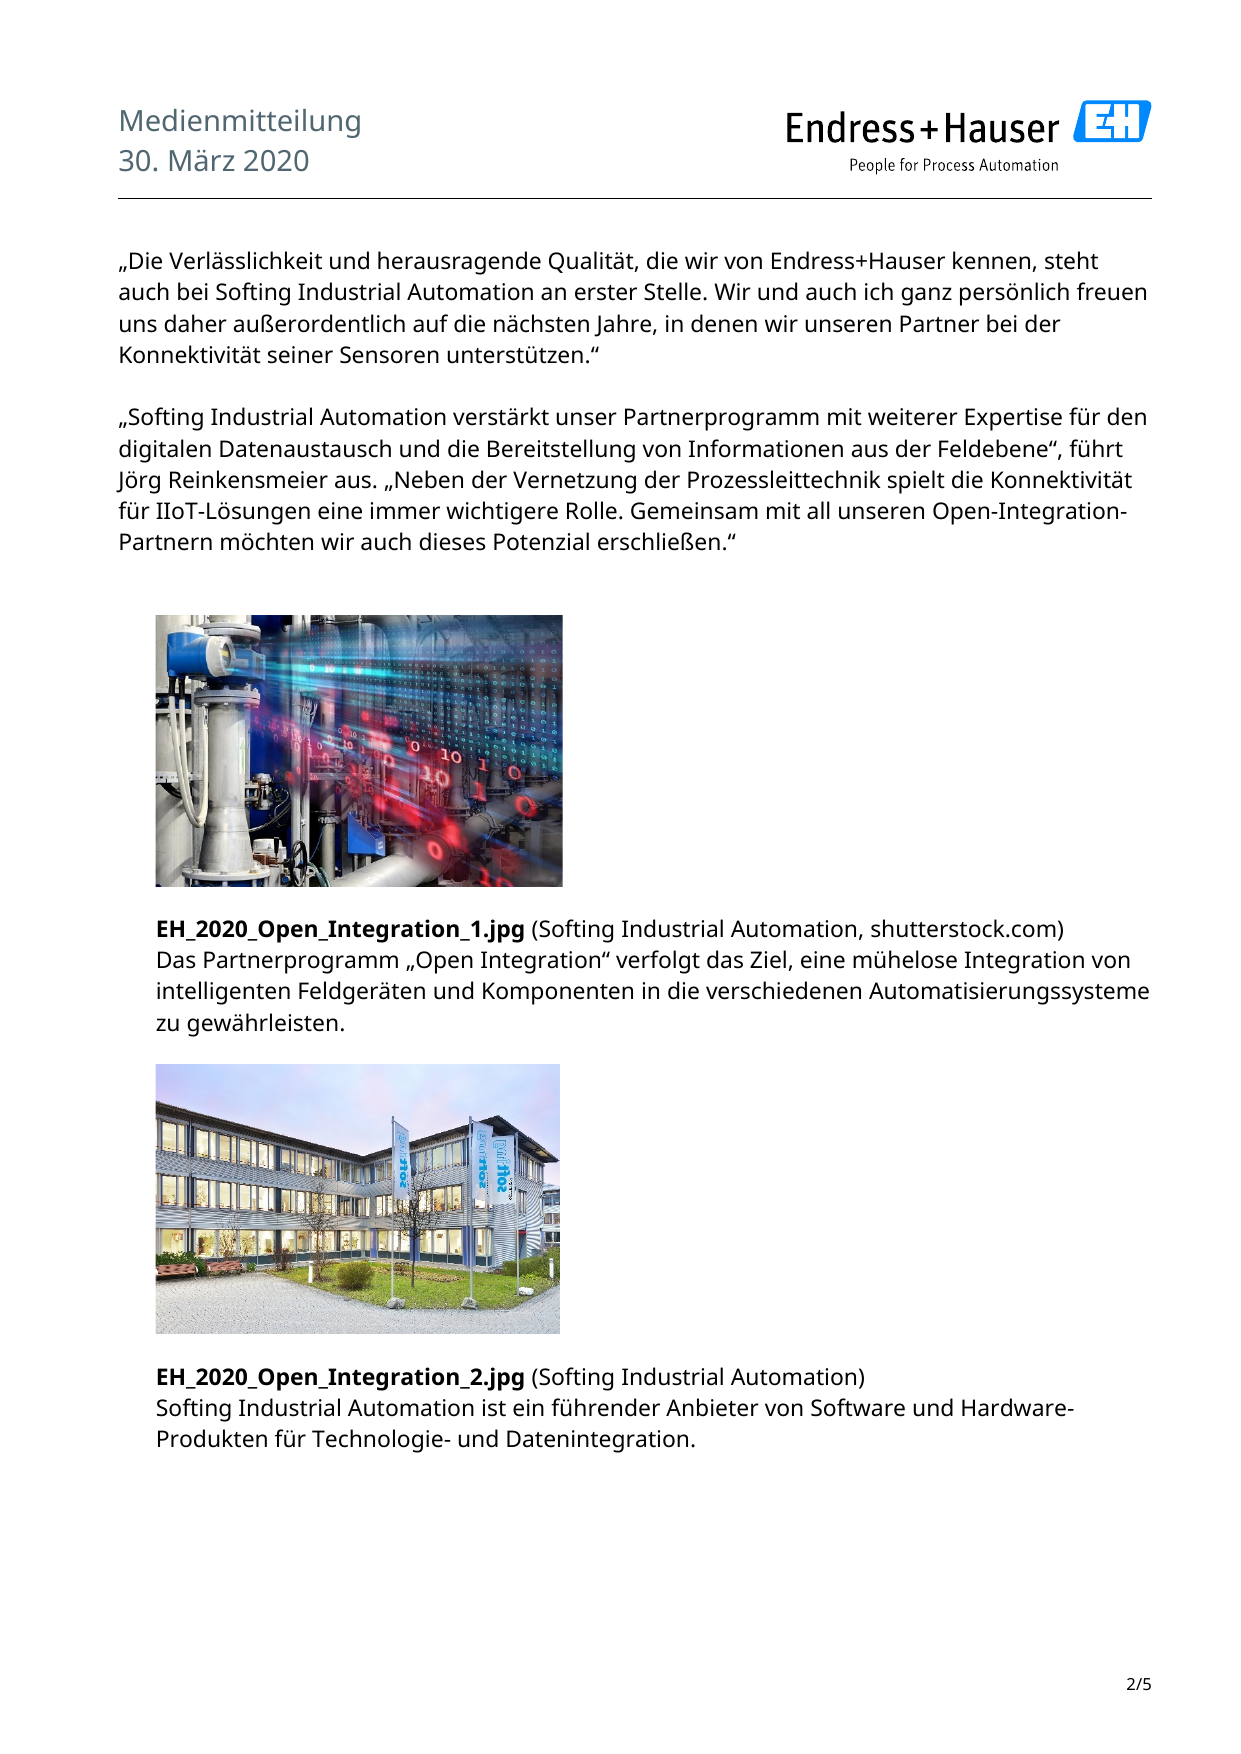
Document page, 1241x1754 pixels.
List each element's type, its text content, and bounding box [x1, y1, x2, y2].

picture [155, 1064, 560, 1334]
text Softing Industrial Automation ist ein führender Anbieter von Software und Hardware-Produkten für Technologie- und Datenintegration. [156, 1392, 1152, 1454]
picture [155, 615, 563, 887]
text Das Partnerprogramm „Open Integration“ verfolgt das Ziel, eine mühelose Integration von intelligenten Feldgeräten und Komponenten in die verschiedenen Automatisierungssysteme zu gewährleisten. [156, 944, 1152, 1038]
text EH_2020_Open_Integration_1.jpg (Softing Industrial Automation, shutterstock.com) [156, 913, 1152, 944]
text EH_2020_Open_Integration_2.jpg (Softing Industrial Automation) [156, 1360, 1152, 1392]
text „Softing Industrial Automation verstärkt unser Partnerprogramm mit weiterer Expertise für den digitalen Datenaustausch und die Bereitstellung von Informationen aus der Feldebene“, führt Jörg Reinkensmeier aus. „Neben der Vernetzung der Prozessleittechnik spielt die Konnektivität für IIoT-Lösungen eine immer wichtigere Rolle. Gemeinsam mit all unseren Open-Integration-Partnern möchten wir auch dieses Potenzial erschließen.“ [118, 401, 1152, 558]
text „Die Verlässlichkeit und herausragende Qualität, die wir von Endress+Hauser kennen, steht auch bei Softing Industrial Automation an erster Stelle. Wir und auch ich ganz persönlich freuen uns daher außerordentlich auf die nächsten Jahre, in denen wir unseren Partner bei der Konnektivität seiner Sensoren unterstützen.“ [118, 245, 1152, 370]
